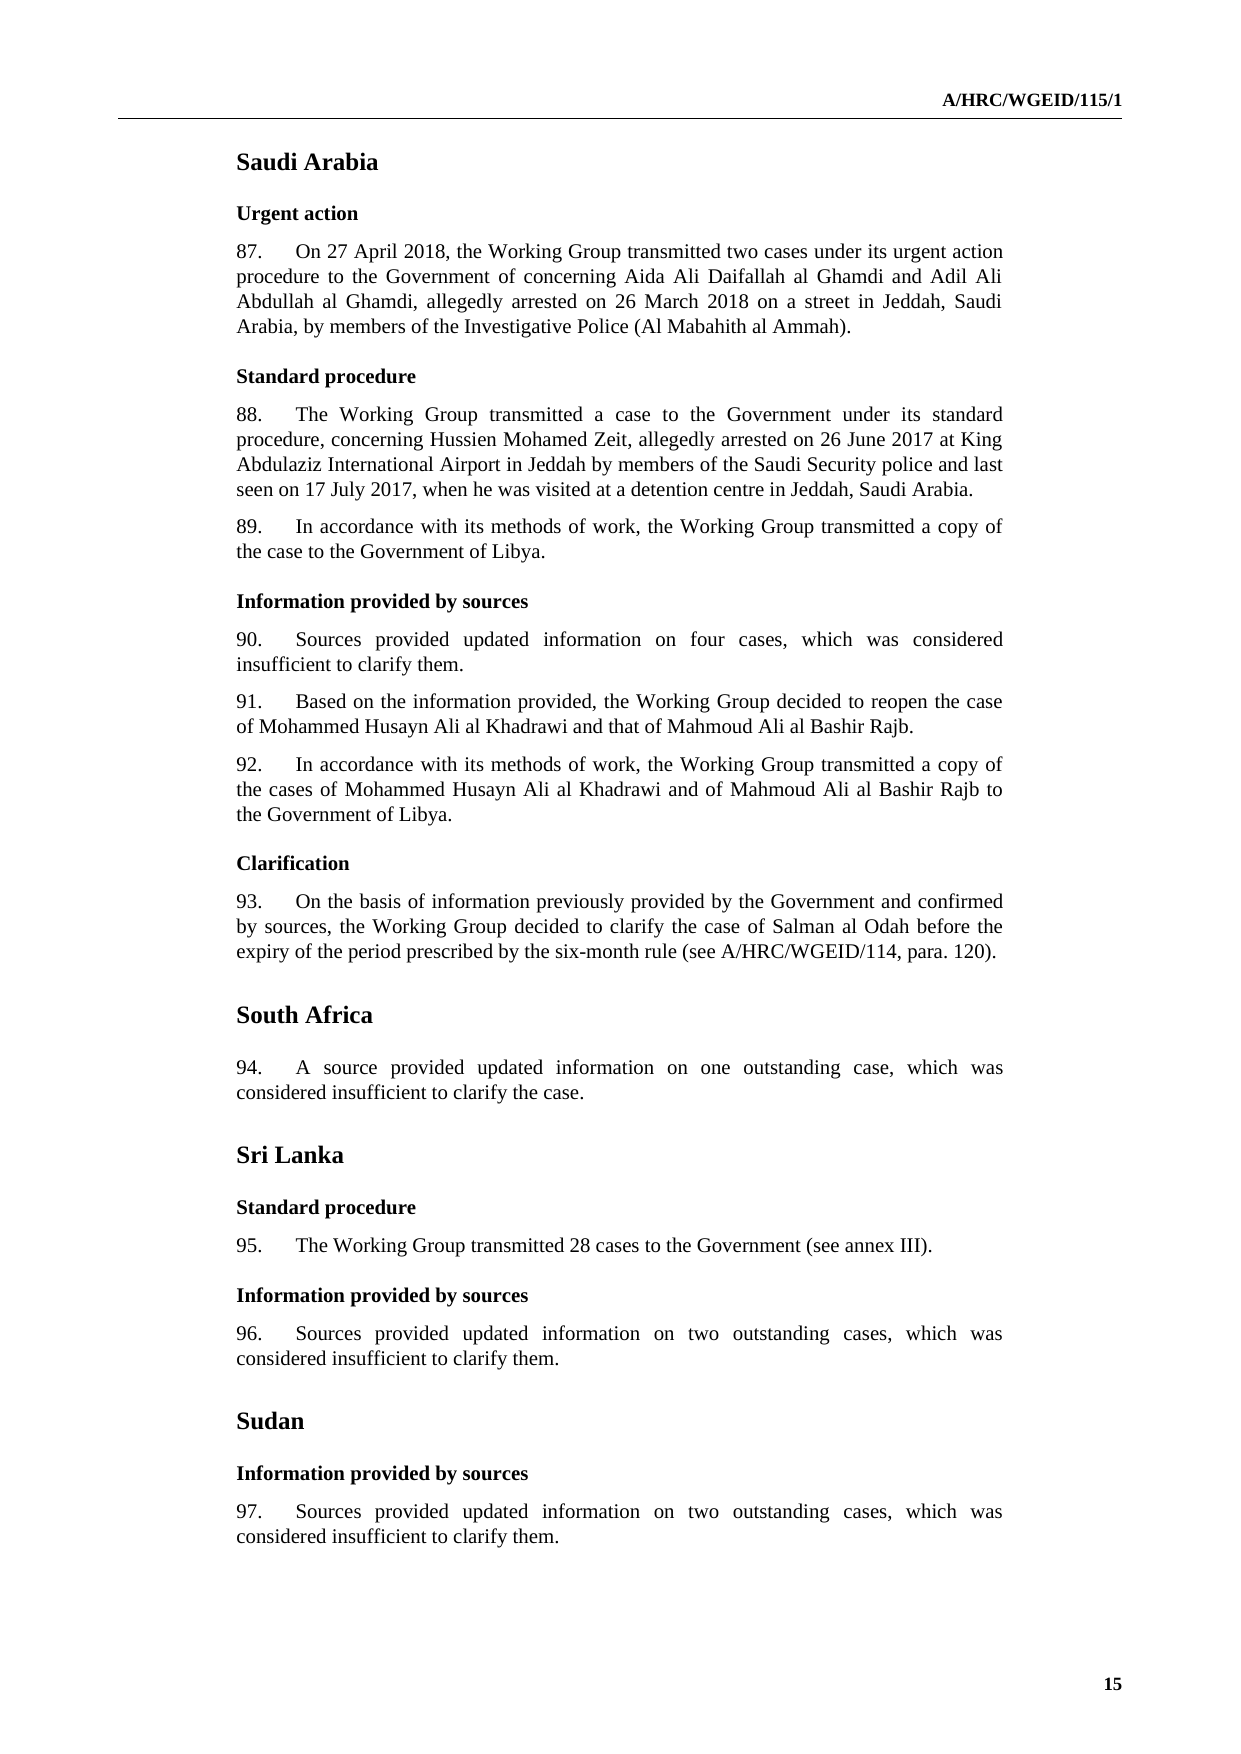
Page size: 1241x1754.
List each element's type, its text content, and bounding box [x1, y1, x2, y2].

text Information provided by sources [118, 588, 1004, 613]
text 93. On the basis of information previously provided by the Government and confirmed by sources, the Working Group decided to clarify the case of Salman al Odah before the expiry of the period prescribed by the six-month rule (see A/HRC/WGEID/114, para. 120). [236, 888, 1004, 963]
text 95. The Working Group transmitted 28 cases to the Government (see annex III). [236, 1232, 1004, 1257]
text 97. Sources provided updated information on two outstanding cases, which was considered insufficient to clarify them. [236, 1498, 1004, 1548]
text Standard procedure [118, 1194, 1004, 1219]
text South Africa [118, 1001, 1004, 1029]
text 94. A source provided updated information on one outstanding case, which was considered insufficient to clarify the case. [236, 1054, 1004, 1104]
text 96. Sources provided updated information on two outstanding cases, which was considered insufficient to clarify them. [236, 1319, 1004, 1369]
text Information provided by sources [118, 1282, 1004, 1307]
text 90. Sources provided updated information on four cases, which was considered insufficient to clarify them. [236, 626, 1004, 676]
text Sudan [118, 1407, 1004, 1435]
text 87. On 27 April 2018, the Working Group transmitted two cases under its urgent action procedure to the Government of concerning Aida Ali Daifallah al Ghamdi and Adil Ali Abdullah al Ghamdi, allegedly arrested on 26 March 2018 on a street in Jeddah, Saudi Arabia, by members of the Investigative Police (Al Mabahith al Ammah). [236, 238, 1004, 338]
text 91. Based on the information provided, the Working Group decided to reopen the case of Mohammed Husayn Ali al Khadrawi and that of Mahmoud Ali al Bashir Rajb. [236, 688, 1004, 738]
text Sri Lanka [118, 1141, 1004, 1169]
text 89. In accordance with its methods of work, the Working Group transmitted a copy of the case to the Government of Libya. [236, 513, 1004, 563]
text Clarification [118, 851, 1004, 876]
text 88. The Working Group transmitted a case to the Government under its standard procedure, concerning Hussien Mohamed Zeit, allegedly arrested on 26 June 2017 at King Abdulaziz International Airport in Jeddah by members of the Saudi Security police and last seen on 17 July 2017, when he was visited at a detention centre in Jeddah, Saudi Arabia. [236, 401, 1004, 501]
text Standard procedure [118, 363, 1004, 388]
text Information provided by sources [118, 1460, 1004, 1485]
text Saudi Arabia [118, 148, 1004, 176]
text 92. In accordance with its methods of work, the Working Group transmitted a copy of the cases of Mohammed Husayn Ali al Khadrawi and of Mahmoud Ali al Bashir Rajb to the Government of Libya. [236, 751, 1004, 826]
text Urgent action [118, 201, 1004, 226]
